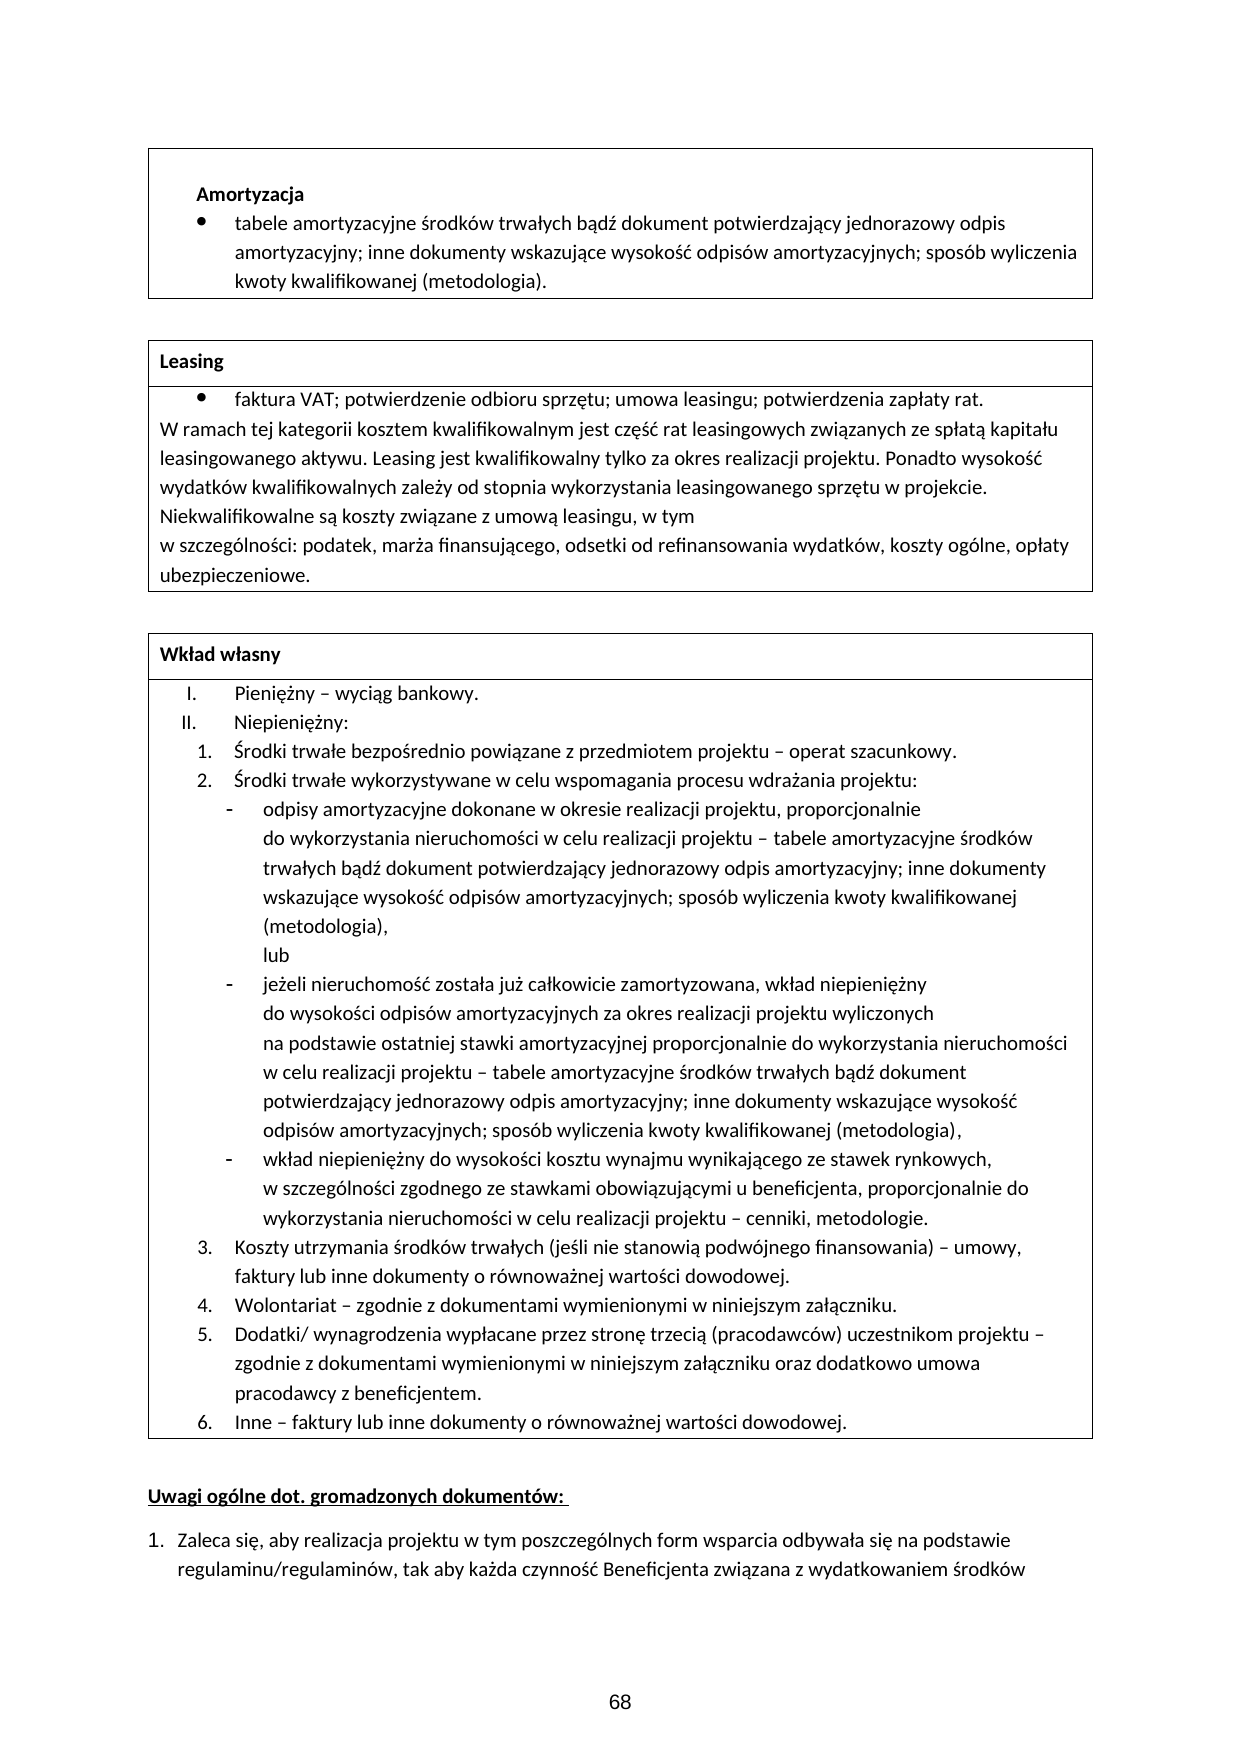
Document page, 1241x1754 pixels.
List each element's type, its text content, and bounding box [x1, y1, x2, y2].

table_cell faktura VAT; potwierdzenie odbioru sprzętu; umowa leasingu; potwierdzenia zapłaty rat. W ramach tej kategorii kosztem kwalifikowalnym jest część rat leasingowych związanych ze spłatą kapitału leasingowanego aktywu. Leasing jest kwalifikowalny tylko za okres realizacji projektu. Ponadto wysokość wydatków kwalifikowalnych zależy od stopnia wykorzystania leasingowanego sprzętu w projekcie. Niekwalifikowalne są koszty związane z umową leasingu, w tym w szczególności: podatek, marża finansującego, odsetki od refinansowania wydatków, koszty ogólne, opłaty ubezpieczeniowe. [149, 387, 1092, 591]
table_header Leasing [149, 341, 1092, 386]
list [148, 1527, 1092, 1582]
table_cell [149, 149, 1092, 298]
table_header Wkład własny [149, 634, 1092, 679]
text Uwagi ogólne dot. gromadzonych dokumentów: [148, 1483, 1092, 1509]
table_cell Pieniężny – wyciąg bankowy. Niepieniężny: Środki trwałe bezpośrednio powiązane z przedmiotem projektu – operat szacunkowy. Środki trwałe wykorzystywane w celu wspomagania procesu wdrażania projektu: odpisy amortyzacyjne dokonane w okresie realizacji projektu, proporcjonalnie do wykorzystania nieruchomości w celu realizacji projektu – tabele amortyzacyjne środków trwałych bądź dokument potwierdzający jednorazowy odpis amortyzacyjny; inne dokumenty wskazujące wysokość odpisów amortyzacyjnych; sposób wyliczenia kwoty kwalifikowanej (metodologia), lub jeżeli nieruchomość została już całkowicie zamortyzowana, wkład niepieniężny do wysokości odpisów amortyzacyjnych za okres realizacji projektu wyliczonych na podstawie ostatniej stawki amortyzacyjnej proporcjonalnie do wykorzystania nieruchomości w celu realizacji projektu – tabele amortyzacyjne środków trwałych bądź dokument potwierdzający jednorazowy odpis amortyzacyjny; inne dokumenty wskazujące wysokość odpisów amortyzacyjnych; sposób wyliczenia kwoty kwalifikowanej (metodologia), wkład niepieniężny do wysokości kosztu wynajmu wynikającego ze stawek rynkowych, w szczególności zgodnego ze stawkami obowiązującymi u beneficjenta, proporcjonalnie do wykorzystania nieruchomości w celu realizacji projektu – cenniki, metodologie. Koszty utrzymania środków trwałych (jeśli nie stanowią podwójnego finansowania) – umowy, faktury lub inne dokumenty o równoważnej wartości dowodowej. Wolontariat – zgodnie z dokumentami wymienionymi w niniejszym załączniku. Dodatki/ wynagrodzenia wypłacane przez stronę trzecią (pracodawców) uczestnikom projektu – zgodnie z dokumentami wymienionymi w niniejszym załączniku oraz dodatkowo umowa pracodawcy z beneficjentem. Inne – faktury lub inne dokumenty o równoważnej wartości dowodowej. [149, 680, 1092, 1438]
